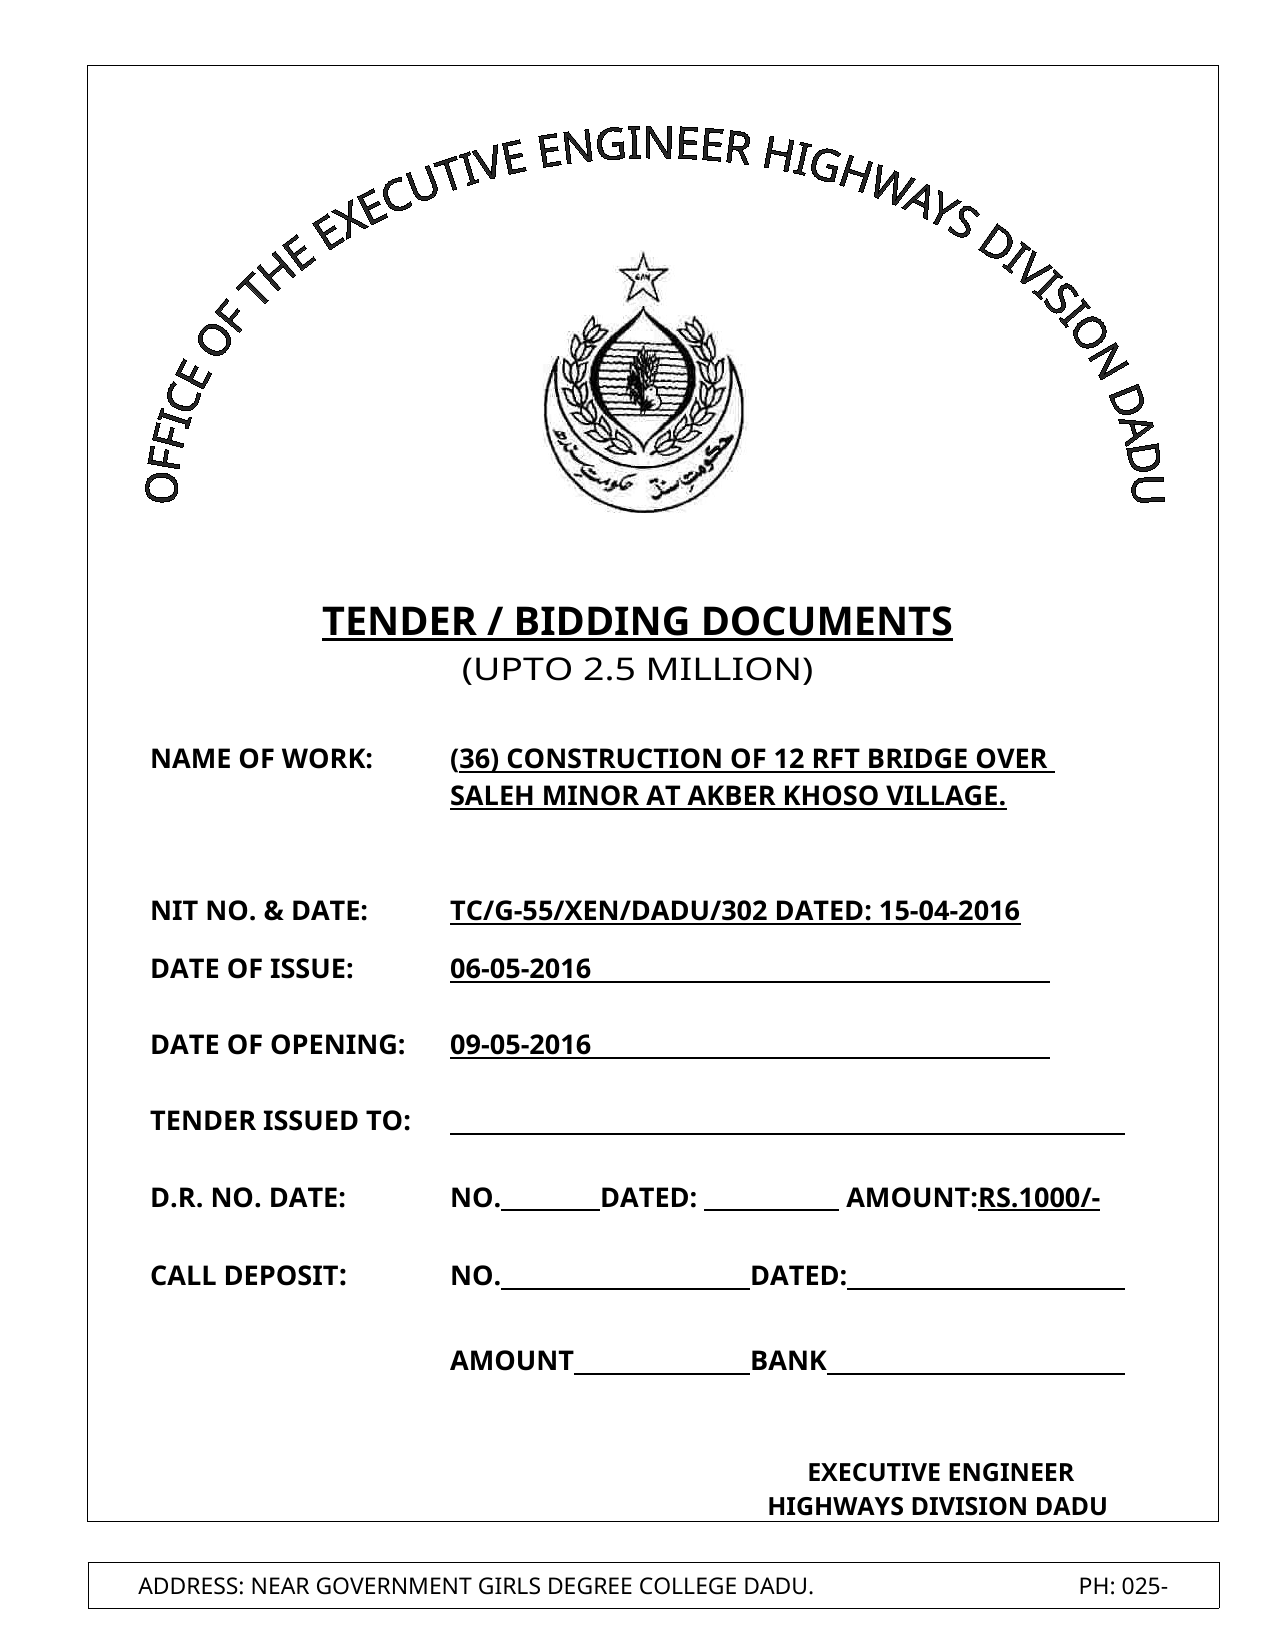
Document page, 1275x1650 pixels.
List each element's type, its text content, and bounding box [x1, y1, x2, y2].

text NAME OF WORK: (36) Construction of 12 Rft Bridge Over Saleh Minor at Akber Khoso village. [150, 739, 1125, 813]
text TENDER ISSUED TO: [150, 1102, 1125, 1139]
text HIGHWAYS DIVISION DADU [750, 1488, 1125, 1522]
text AMOUNT BANK [150, 1342, 1125, 1378]
text (UPTO 2.5 MILLION) [150, 647, 1125, 689]
text EXECUTIVE ENGINEER [750, 1454, 1125, 1488]
text DATE OF OPENING: 09-05-2016 [150, 1026, 1125, 1063]
text NIT NO. & DATE: TC/G-55/XEN/DADU/302 DATED: 15-04-2016 [150, 892, 1125, 929]
text TENDER / BIDDING DOCUMENTS [150, 593, 1125, 647]
text D.R. NO. DATE: NO. DATED: AMOUNT:RS.1000/- [150, 1178, 1125, 1215]
text DATE OF ISSUE: 06-05-2016 [150, 949, 1125, 986]
text CALL DEPOSIT: NO. DATED: [150, 1254, 1125, 1294]
picture [540, 250, 749, 519]
